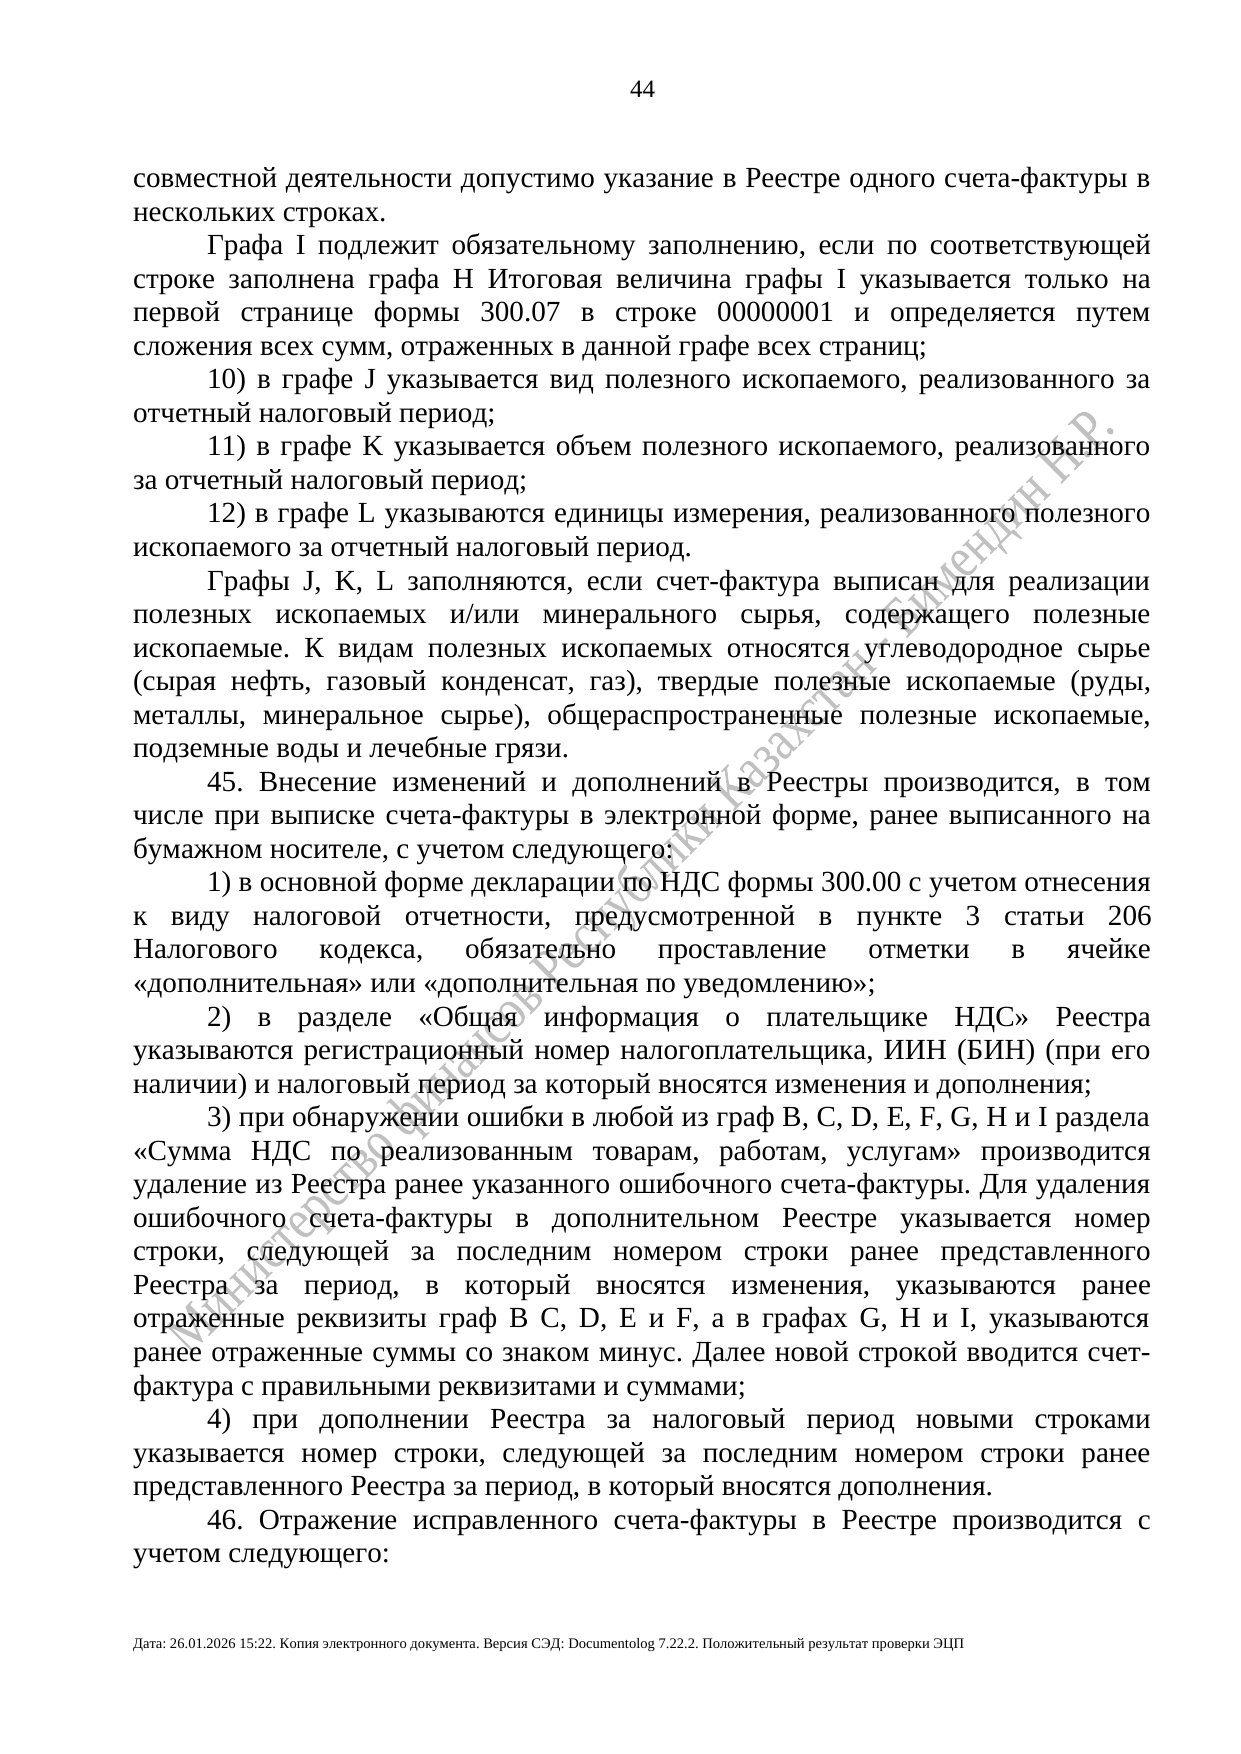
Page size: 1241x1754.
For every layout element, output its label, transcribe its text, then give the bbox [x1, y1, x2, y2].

text 46. Отражение исправленного счета-фактуры в Реестре производится с учетом следующего: [133, 1502, 1152, 1569]
text Графа I подлежит обязательному заполнению, если по соответствующей строке заполнена графа H Итоговая величина графы I указывается только на первой странице формы 300.07 в строке 00000001 и определяется путем сложения всех сумм, отраженных в данной графе всех страниц; [133, 227, 1152, 361]
text 2) в разделе «Общая информация о плательщике НДС» Реестра указываются регистрационный номер налогоплательщика, ИИН (БИН) (при его наличии) и налоговый период за который вносятся изменения и дополнения; [133, 999, 1152, 1099]
text 45. Внесение изменений и дополнений в Реестры производится, в том числе при выписке счета-фактуры в электронной форме, ранее выписанного на бумажном носителе, с учетом следующего: [133, 764, 1152, 864]
text 12) в графе L указываются единицы измерения, реализованного полезного ископаемого за отчетный налоговый период. [133, 496, 1152, 563]
text 10) в графе J указывается вид полезного ископаемого, реализованного за отчетный налоговый период; [133, 361, 1152, 428]
text 4) при дополнении Реестра за налоговый период новыми строками указывается номер строки, следующей за последним номером строки ранее представленного Реестра за период, в который вносятся дополнения. [133, 1401, 1152, 1502]
text 11) в графе K указывается объем полезного ископаемого, реализованного за отчетный налоговый период; [133, 428, 1152, 496]
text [133, 160, 1152, 227]
text Графы J, K, L заполняются, если счет-фактура выписан для реализации полезных ископаемых и/или минерального сырья, содержащего полезные ископаемые. К видам полезных ископаемых относятся углеводородное сырье (сырая нефть, газовый конденсат, газ), твердые полезные ископаемые (руды, металлы, минеральное сырье), общераспространенные полезные ископаемые, подземные воды и лечебные грязи. [133, 563, 1152, 764]
text 3) при обнаружении ошибки в любой из граф B, C, D, E, F, G, H и I раздела «Сумма НДС по реализованным товарам, работам, услугам» производится удаление из Реестра ранее указанного ошибочного счета-фактуры. Для удаления ошибочного счета-фактуры в дополнительном Реестре указывается номер строки, следующей за последним номером строки ранее представленного Реестра за период, в который вносятся изменения, указываются ранее отраженные реквизиты граф B C, D, E и F, а в графах G, H и I, указываются ранее отраженные суммы со знаком минус. Далее новой строкой вводится счет-фактура с правильными реквизитами и суммами; [133, 1099, 1152, 1401]
text 1) в основной форме декларации по НДС формы 300.00 с учетом отнесения к виду налоговой отчетности, предусмотренной в пункте 3 статьи 206 Налогового кодекса, обязательно проставление отметки в ячейке «дополнительная» или «дополнительная по уведомлению»; [133, 864, 1152, 999]
